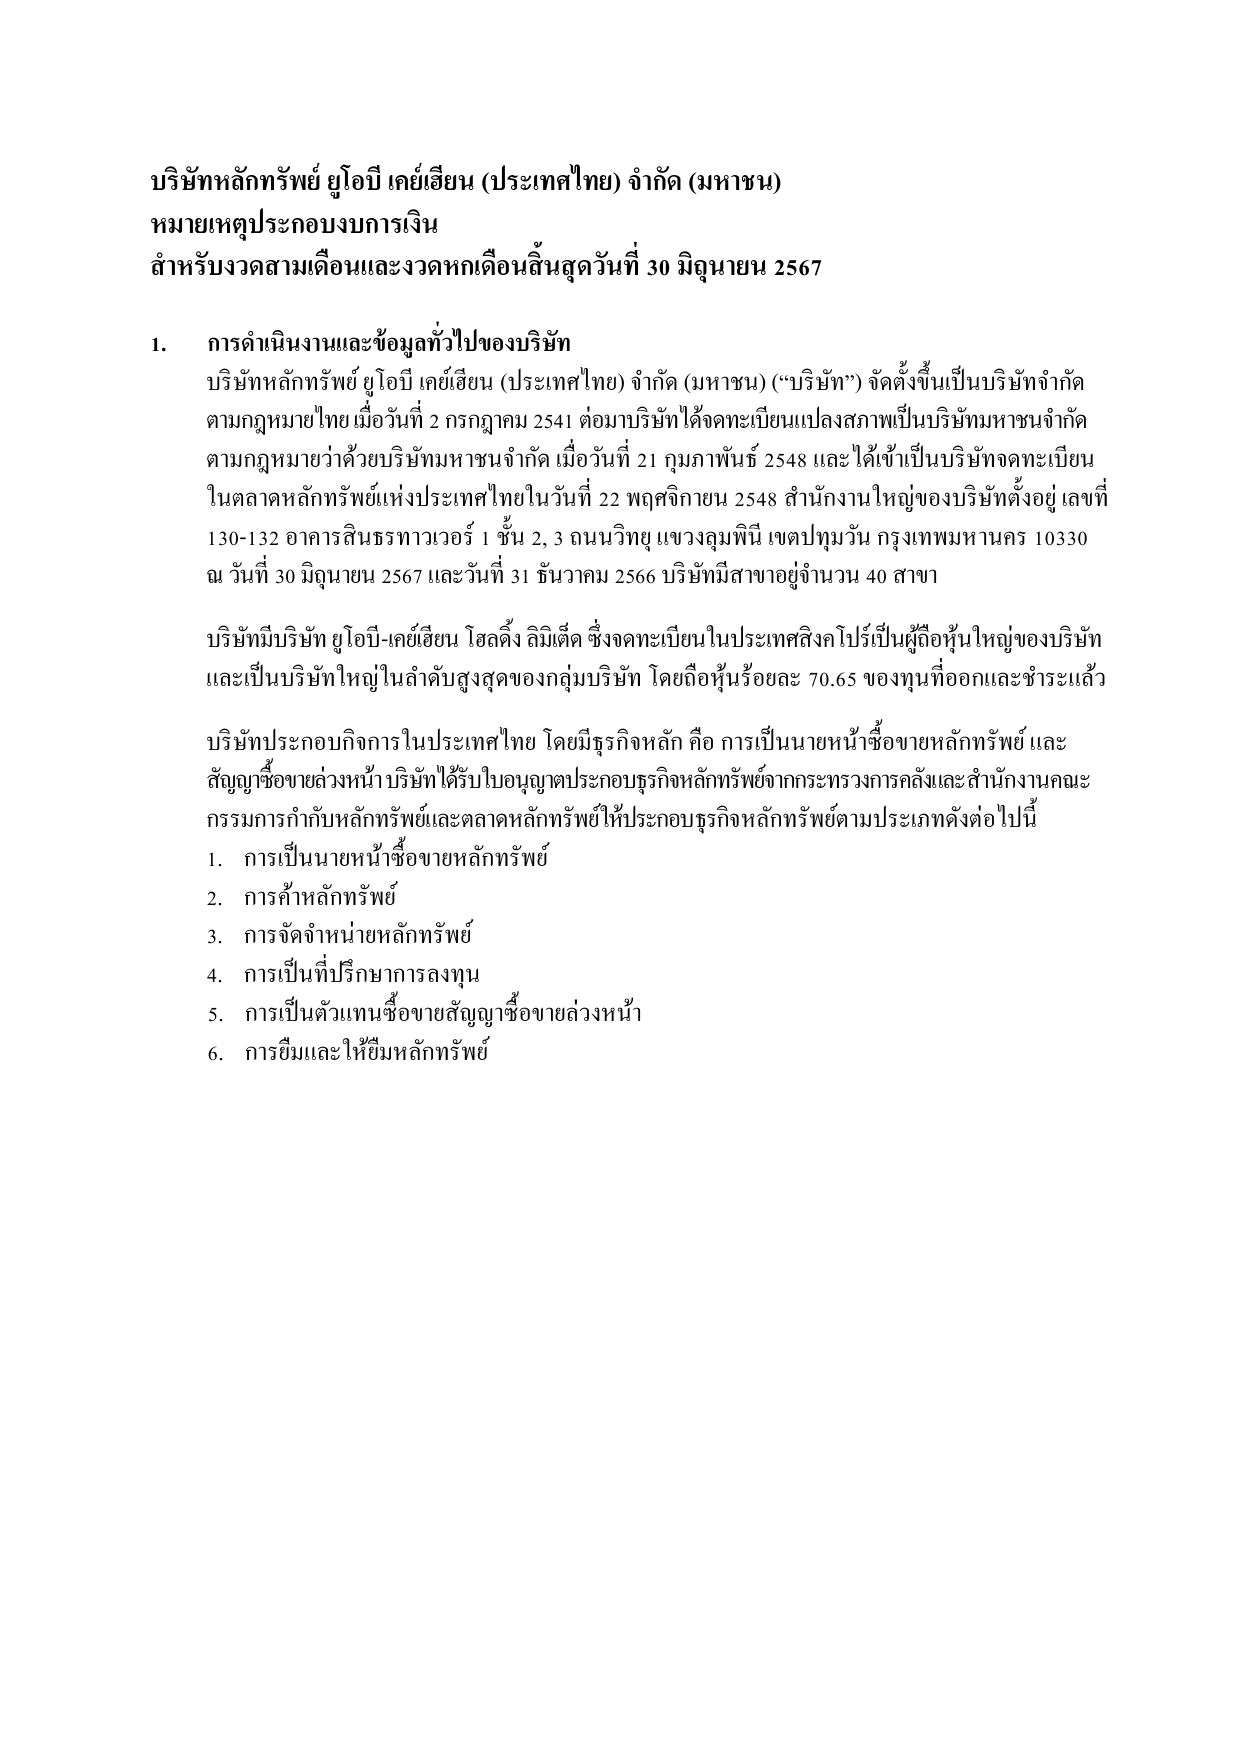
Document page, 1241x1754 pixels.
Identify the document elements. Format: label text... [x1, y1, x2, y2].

text สำหรับงวดสามเดือนและงวดหกเดือนสิ้นสุดวันที่ 30 มิถุนายน 2567 [150, 242, 1113, 284]
text 4. การเป็นที่ปรึกษาการลงทุน [206, 952, 1113, 991]
text บริษัทหลักทรัพย์ ยูโอบี เคย์เฮียน (ประเทศไทย) จำกัด (มหาชน) (“บริษัท”) จัดตั้งขึ้นเป็นบริษัทจำกัดตามกฎหมายไทย เมื่อวันที่ 2 กรกฎาคม 2541 ต่อมาบริษัทได้จดทะเบียนแปลงสภาพเป็นบริษัทมหาชนจำกัดตามกฎหมายว่าด้วยบริษัทมหาชนจำกัด เมื่อวันที่ 21 กุมภาพันธ์ 2548 และได้เข้าเป็นบริษัทจดทะเบียนในตลาดหลักทรัพย์แห่งประเทศไทยในวันที่ 22 พฤศจิกายน 2548 สำนักงานใหญ่ของบริษัทตั้งอยู่ เลขที่ 130-132 อาคารสินธรทาวเวอร์ 1 ชั้น 2, 3 ถนนวิทยุ แขวงลุมพินี เขตปทุมวัน กรุงเทพมหานคร 10330 ณ วันที่ 30 มิถุนายน 2567 และวันที่ 31 ธันวาคม 2566 บริษัทมีสาขาอยู่จำนวน 40 สาขา [206, 359, 1113, 592]
text บริษัทมีบริษัท ยูโอบี-เคย์เฮียน โฮลดิ้ง ลิมิเต็ด ซึ่งจดทะเบียนในประเทศสิงคโปร์เป็นผู้ถือหุ้นใหญ่ของบริษัท และเป็นบริษัทใหญ่ในลำดับสูงสุดของกลุ่มบริษัท โดยถือหุ้นร้อยละ 70.65 ของทุนที่ออกและชำระแล้ว [206, 617, 1113, 694]
text 2. การค้าหลักทรัพย์ [206, 874, 1113, 913]
text บริษัทหลักทรัพย์ ยูโอบี เคย์เฮียน (ประเทศไทย) จำกัด (มหาชน) [150, 157, 1113, 200]
text บริษัทประกอบกิจการในประเทศไทย โดยมีธุรกิจหลัก คือ การเป็นนายหน้าซื้อขายหลักทรัพย์ และสัญญาซื้อขายล่วงหน้า บริษัทได้รับใบอนุญาตประกอบธุรกิจหลักทรัพย์จากกระทรวงการคลังและสำนักงานคณะกรรมการกำกับหลักทรัพย์และตลาดหลักทรัพย์ให้ประกอบธุรกิจหลักทรัพย์ตามประเภทดังต่อไปนี้ [206, 719, 1113, 836]
text 1. การดำเนินงานและข้อมูลทั่วไปของบริษัท [150, 322, 1113, 359]
text 1. การเป็นนายหน้าซื้อขายหลักทรัพย์ [206, 836, 1113, 874]
text 6. การยืมและให้ยืมหลักทรัพย์ [207, 1029, 1113, 1068]
text หมายเหตุประกอบงบการเงิน [150, 200, 1113, 242]
text 3. การจัดจำหน่ายหลักทรัพย์ [206, 913, 1113, 952]
text 5. การเป็นตัวแทนซื้อขายสัญญาซื้อขายล่วงหน้า [207, 991, 1113, 1029]
